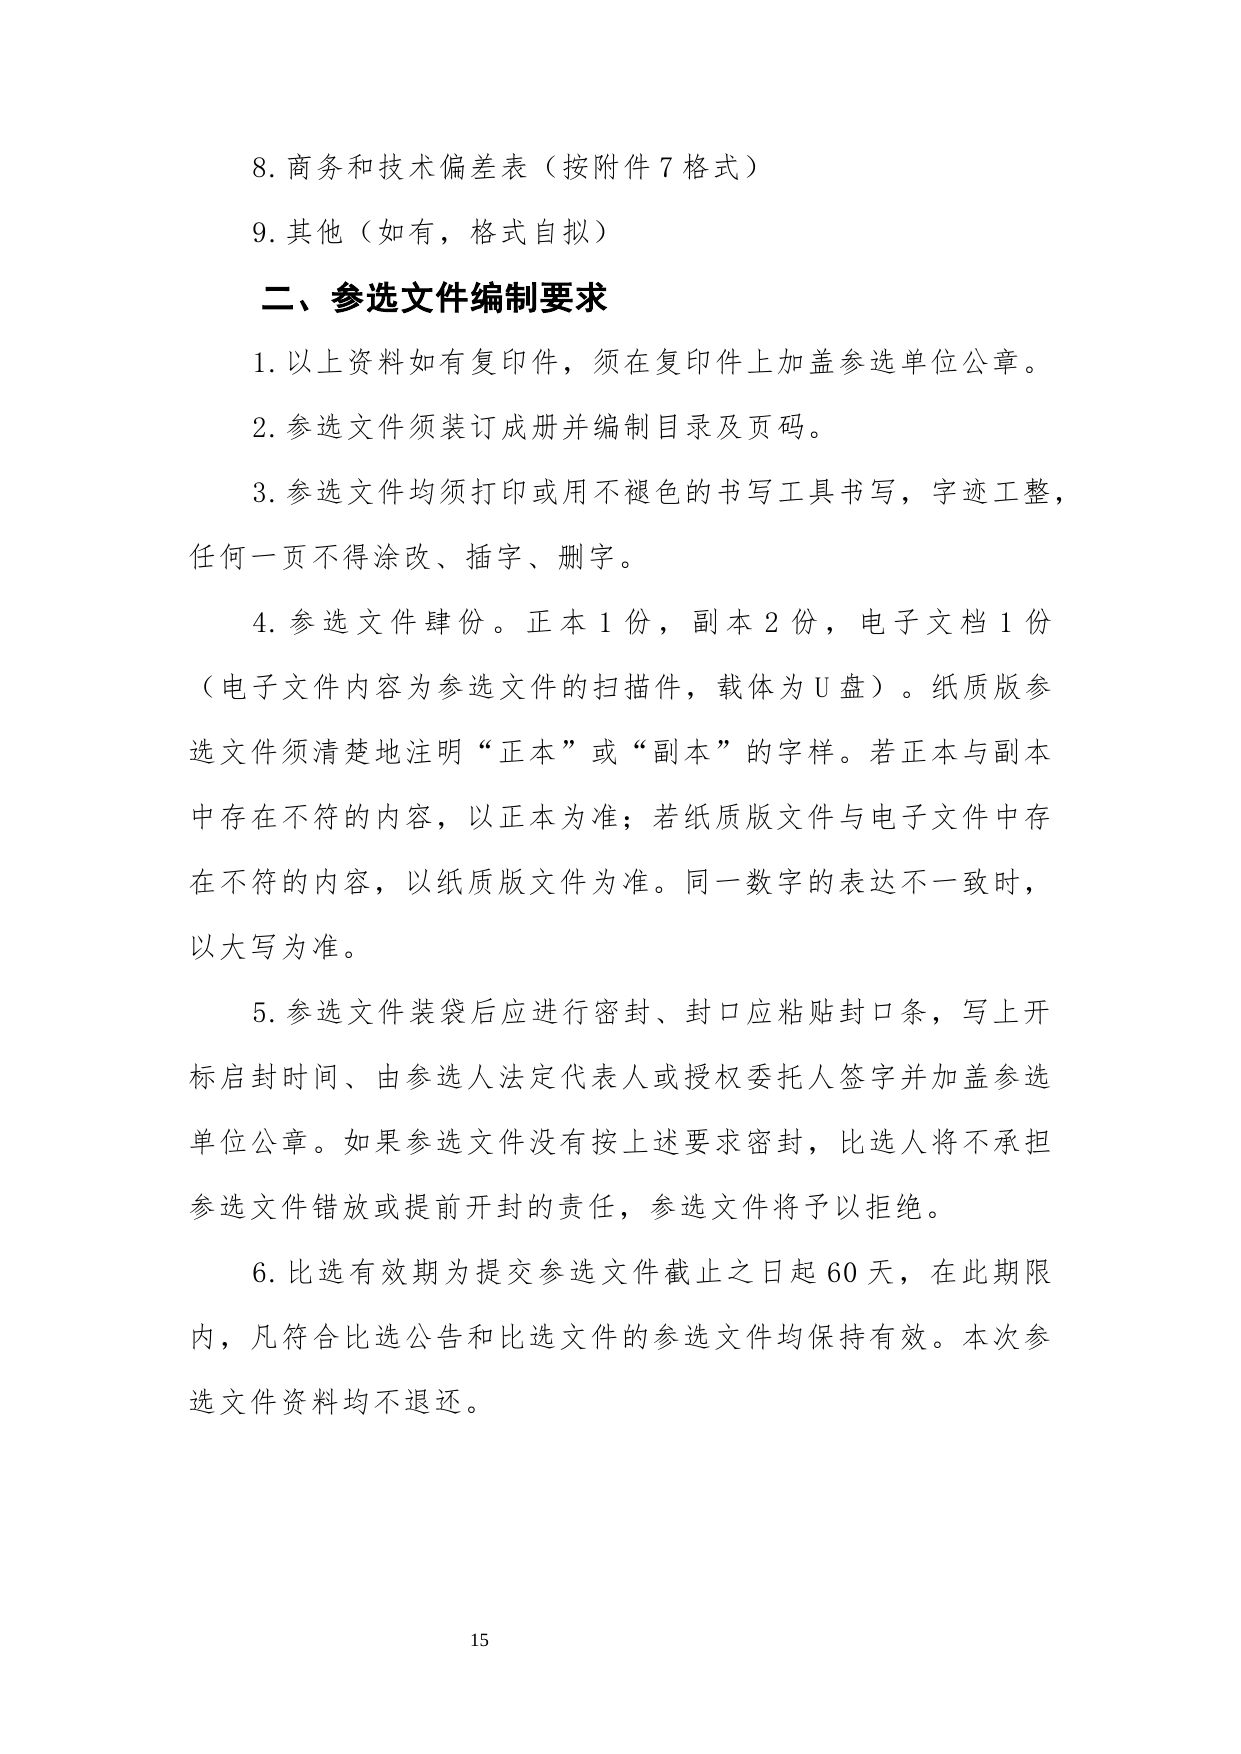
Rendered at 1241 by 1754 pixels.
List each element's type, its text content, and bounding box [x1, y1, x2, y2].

text 2.参选文件须装订成册并编制目录及页码。 [187, 392, 1053, 457]
text 9.其他（如有，格式自拟） [187, 197, 1053, 262]
text 8.商务和技术偏差表（按附件7格式） [187, 132, 1053, 197]
text 二、参选文件编制要求 [187, 262, 1053, 327]
text 1.以上资料如有复印件，须在复印件上加盖参选单位公章。 [187, 327, 1053, 392]
text 6.比选有效期为提交参选文件截止之日起60天，在此期限内，凡符合比选公告和比选文件的参选文件均保持有效。本次参选文件资料均不退还。 [187, 1237, 1053, 1432]
text 4.参选文件肆份。正本1份，副本2份，电子文档1份 （电子文件内容为参选文件的扫描件，载体为U盘）。纸质版参选文件须清楚地注明“正本”或“副本”的字样。若正本与副本中存在不符的内容，以正本为准；若纸质版文件与电子文件中存在不符的内容，以纸质版文件为准。同一数字的表达不一致时，以大写为准。 [187, 587, 1053, 977]
text 3.参选文件均须打印或用不褪色的书写工具书写，字迹工整，任何一页不得涂改、插字、删字。 [187, 457, 1053, 587]
text 5.参选文件装袋后应进行密封、封口应粘贴封口条，写上开标启封时间、由参选人法定代表人或授权委托人签字并加盖参选单位公章。如果参选文件没有按上述要求密封，比选人将不承担参选文件错放或提前开封的责任，参选文件将予以拒绝。 [187, 977, 1053, 1237]
